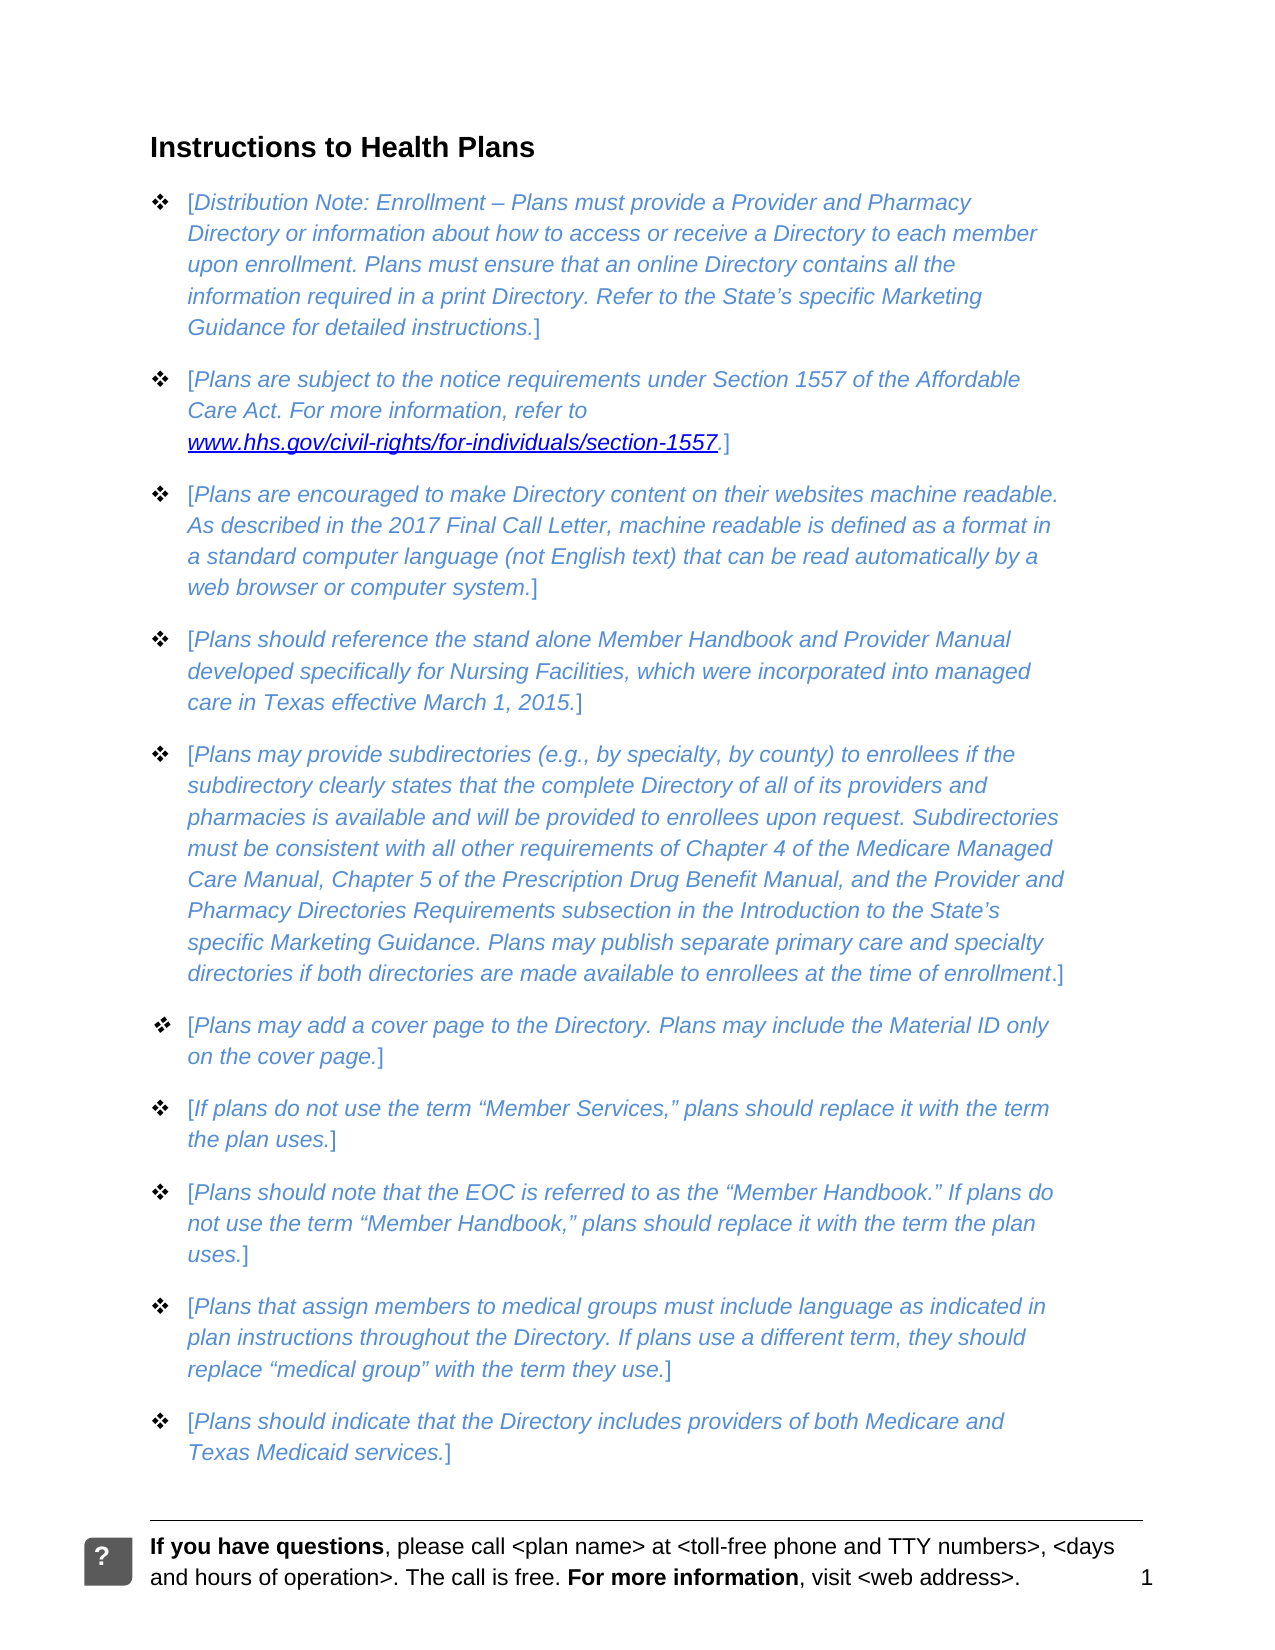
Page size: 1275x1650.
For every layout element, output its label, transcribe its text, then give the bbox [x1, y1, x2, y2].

list [Plans are encouraged to make Directory content on their websites machine readable. As described in the 2017 Final Call Letter, machine readable is defined as a format in a standard computer language (not English text) that can be read automatically by a web browser or computer system.] [150, 477, 1068, 602]
list [Plans should reference the stand alone Member Handbook and Provider Manual developed specifically for Nursing Facilities, which were incorporated into managed care in Texas effective March 1, 2015.] [150, 623, 1068, 717]
list [Plans that assign members to medical groups must include language as indicated in plan instructions throughout the Directory. If plans use a different term, they should replace “medical group” with the term they use.] [150, 1289, 1068, 1383]
text Instructions to Health Plans [150, 127, 1143, 164]
list [Plans should note that the EOC is referred to as the “Member Handbook.” If plans do not use the term “Member Handbook,” plans should replace it with the term the plan uses.] [150, 1175, 1068, 1269]
list [Distribution Note: Enrollment – Plans must provide a Provider and Pharmacy Directory or information about how to access or receive a Directory to each member upon enrollment. Plans must ensure that an online Directory contains all the information required in a print Directory. Refer to the State’s specific Marketing Guidance for detailed instructions.] [150, 185, 1068, 342]
list [Plans are subject to the notice requirements under Section 1557 of the Affordable Care Act. For more information, refer to www.hhs.gov/civil-rights/for-individuals/section-1557.] [150, 362, 1068, 456]
list [If plans do not use the term “Member Services,” plans should replace it with the term the plan uses.] [150, 1092, 1068, 1154]
list [Plans may provide subdirectories (e.g., by specialty, by county) to enrollees if the subdirectory clearly states that the complete Directory of all of its providers and pharmacies is available and will be provided to enrollees upon request. Subdirectories must be consistent with all other requirements of Chapter 4 of the Medicare Managed Care Manual, Chapter 5 of the Prescription Drug Benefit Manual, and the Provider and Pharmacy Directories Requirements subsection in the Introduction to the State’s specific Marketing Guidance. Plans may publish separate primary care and specialty directories if both directories are made available to enrollees at the time of enrollment.] [150, 737, 1068, 987]
list [Plans may add a cover page to the Directory. Plans may include the Material ID only on the cover page.] [150, 1008, 1068, 1071]
list [Plans should indicate that the Directory includes providers of both Medicare and Texas Medicaid services.] [150, 1404, 1068, 1467]
